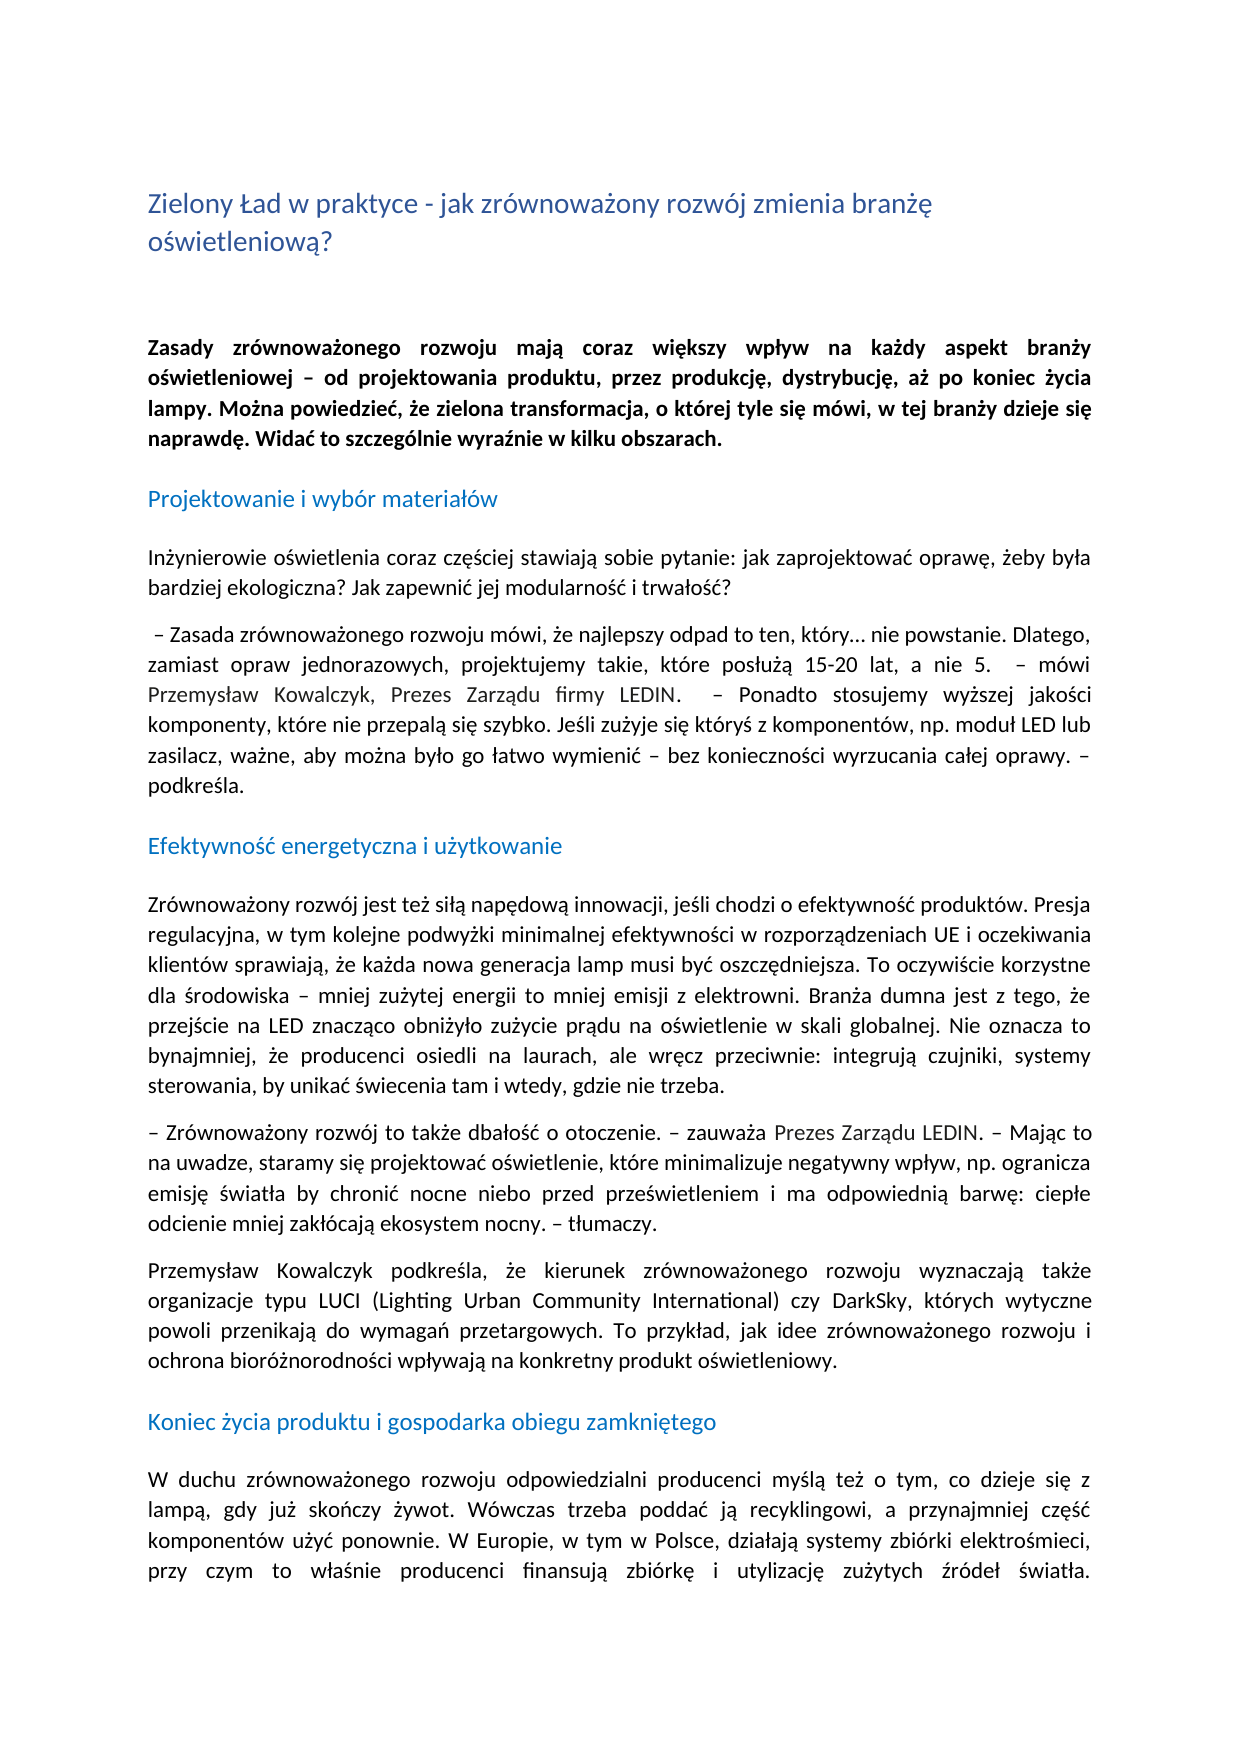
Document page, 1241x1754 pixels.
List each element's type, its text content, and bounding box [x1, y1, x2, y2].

text – Zasada zrównoważonego rozwoju mówi, że najlepszy odpad to ten, który… nie powstanie. Dlatego, zamiast opraw jednorazowych, projektujemy takie, które posłużą 15-20 lat, a nie 5. – mówi Przemysław Kowalczyk, Prezes Zarządu firmy LEDIN. – Ponadto stosujemy wyższej jakości komponenty, które nie przepalą się szybko. Jeśli zużyje się któryś z komponentów, np. moduł LED lub zasilacz, ważne, aby można było go łatwo wymienić – bez konieczności wyrzucania całej oprawy. – podkreśla. [148, 620, 1093, 799]
text Inżynierowie oświetlenia coraz częściej stawiają sobie pytanie: jak zaprojektować oprawę, żeby była bardziej ekologiczna? Jak zapewnić jej modularność i trwałość? [148, 543, 1093, 601]
subtitle Koniec życia produktu i gospodarka obiegu zamkniętego [148, 1406, 1093, 1436]
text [148, 1465, 1093, 1584]
subtitle Efektywność energetyczna i użytkowanie [148, 830, 1093, 861]
text Przemysław Kowalczyk podkreśla, że kierunek zrównoważonego rozwoju wyznaczają także organizacje typu LUCI (Lighting Urban Community International) czy DarkSky, których wytyczne powoli przenikają do wymagań przetargowych. To przykład, jak idee zrównoważonego rozwoju i ochrona bioróżnorodności wpływają na konkretny produkt oświetleniowy. [148, 1256, 1093, 1374]
text Zrównoważony rozwój jest też siłą napędową innowacji, jeśli chodzi o efektywność produktów. Presja regulacyjna, w tym kolejne podwyżki minimalnej efektywności w rozporządzeniach UE i oczekiwania klientów sprawiają, że każda nowa generacja lamp musi być oszczędniejsza. To oczywiście korzystne dla środowiska – mniej zużytej energii to mniej emisji z elektrowni. Branża dumna jest z tego, że przejście na LED znacząco obniżyło zużycie prądu na oświetlenie w skali globalnej. Nie oznacza to bynajmniej, że producenci osiedli na laurach, ale wręcz przeciwnie: integrują czujniki, systemy sterowania, by unikać świecenia tam i wtedy, gdzie nie trzeba. [148, 890, 1093, 1099]
text – Zrównoważony rozwój to także dbałość o otoczenie. – zauważa Prezes Zarządu LEDIN. – Mając to na uwadze, staramy się projektować oświetlenie, które minimalizuje negatywny wpływ, np. ogranicza emisję światła by chronić nocne niebo przed prześwietleniem i ma odpowiednią barwę: ciepłe odcienie mniej zakłócają ekosystem nocny. – tłumaczy. [148, 1118, 1093, 1237]
text Zasady zrównoważonego rozwoju mają coraz większy wpływ na każdy aspekt branży oświetleniowej – od projektowania produktu, przez produkcję, dystrybucję, aż po koniec życia lampy. Można powiedzieć, że zielona transformacja, o której tyle się mówi, w tej branży dzieje się naprawdę. Widać to szczególnie wyraźnie w kilku obszarach. [148, 333, 1093, 452]
subtitle Zielony Ład w praktyce - jak zrównoważony rozwój zmienia branżę oświetleniową? [148, 185, 1093, 320]
subtitle Projektowanie i wybór materiałów [148, 483, 1093, 514]
